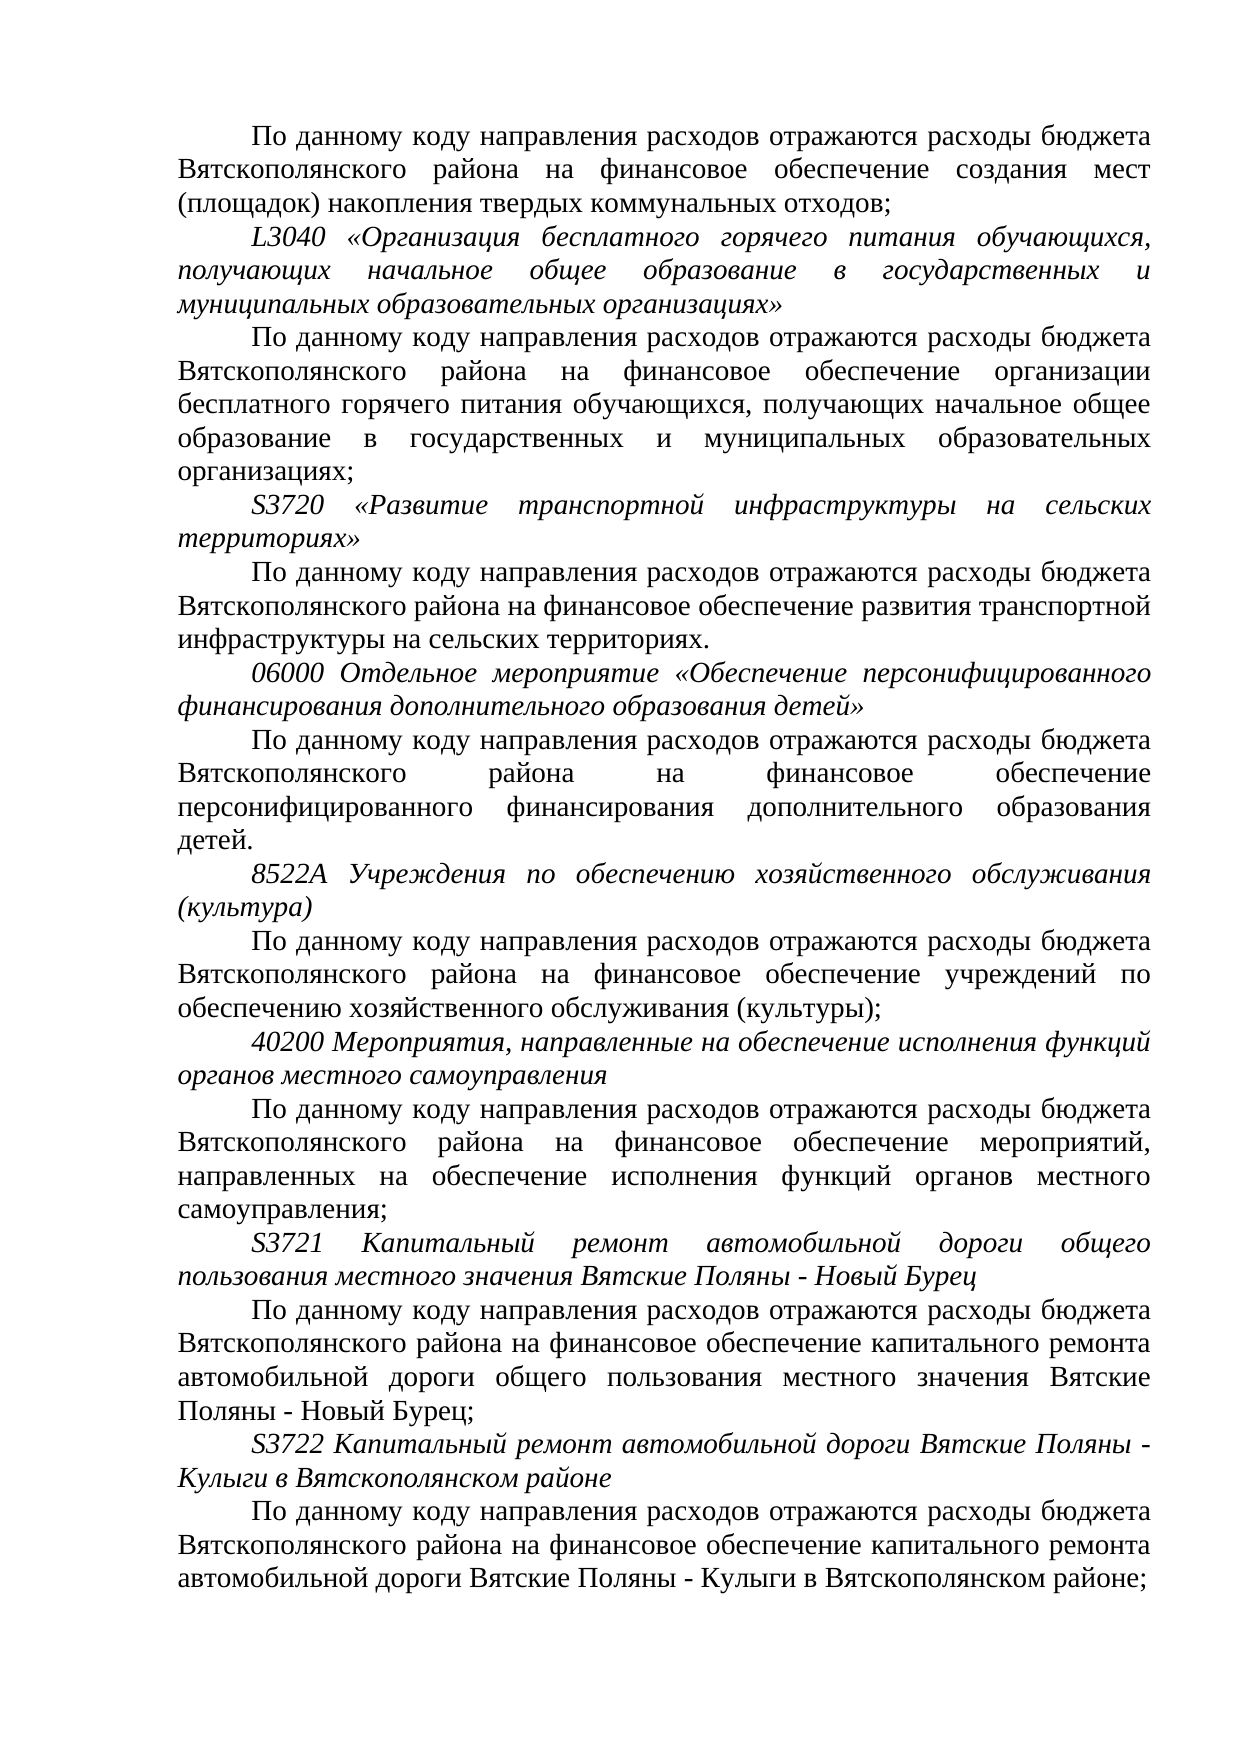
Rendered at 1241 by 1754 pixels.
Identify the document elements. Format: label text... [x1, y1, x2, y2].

text S3722 Капитальный ремонт автомобильной дороги Вятские Поляны - Кулыги в Вятскополянском районе [177, 1426, 1152, 1493]
text По данному коду направления расходов отражаются расходы бюджета Вятскополянского района на финансовое обеспечение организации бесплатного горячего питания обучающихся, получающих начальное общее образование в государственных и муниципальных образовательных организациях; [177, 319, 1152, 487]
text S3720 «Развитие транспортной инфраструктуры на сельских территориях» [177, 487, 1152, 554]
text 8522A Учреждения по обеспечению хозяйственного обслуживания (культура) [177, 856, 1152, 923]
text По данному коду направления расходов отражаются расходы бюджета Вятскополянского района на финансовое обеспечение персонифицированного финансирования дополнительного образования детей. [177, 722, 1152, 856]
text По данному коду направления расходов отражаются расходы бюджета Вятскополянского района на финансовое обеспечение капитального ремонта автомобильной дороги Вятские Поляны - Кулыги в Вятскополянском районе; [177, 1493, 1152, 1594]
text По данному коду направления расходов отражаются расходы бюджета Вятскополянского района на финансовое обеспечение создания мест (площадок) накопления твердых коммунальных отходов; [177, 118, 1152, 219]
text По данному коду направления расходов отражаются расходы бюджета Вятскополянского района на финансовое обеспечение развития транспортной инфраструктуры на сельских территориях. [177, 554, 1152, 655]
text L3040 «Организация бесплатного горячего питания обучающихся, получающих начальное общее образование в государственных и муниципальных образовательных организациях» [177, 219, 1152, 319]
text По данному коду направления расходов отражаются расходы бюджета Вятскополянского района на финансовое обеспечение капитального ремонта автомобильной дороги общего пользования местного значения Вятские Поляны - Новый Бурец; [177, 1292, 1152, 1426]
text По данному коду направления расходов отражаются расходы бюджета Вятскополянского района на финансовое обеспечение мероприятий, направленных на обеспечение исполнения функций органов местного самоуправления; [177, 1091, 1152, 1225]
text 40200 Мероприятия, направленные на обеспечение исполнения функций органов местного самоуправления [177, 1024, 1152, 1091]
text По данному коду направления расходов отражаются расходы бюджета Вятскополянского района на финансовое обеспечение учреждений по обеспечению хозяйственного обслуживания (культуры); [177, 923, 1152, 1024]
text 06000 Отдельное мероприятие «Обеспечение персонифицированного финансирования дополнительного образования детей» [177, 655, 1152, 722]
text S3721 Капитальный ремонт автомобильной дороги общего пользования местного значения Вятские Поляны - Новый Бурец [177, 1225, 1152, 1292]
